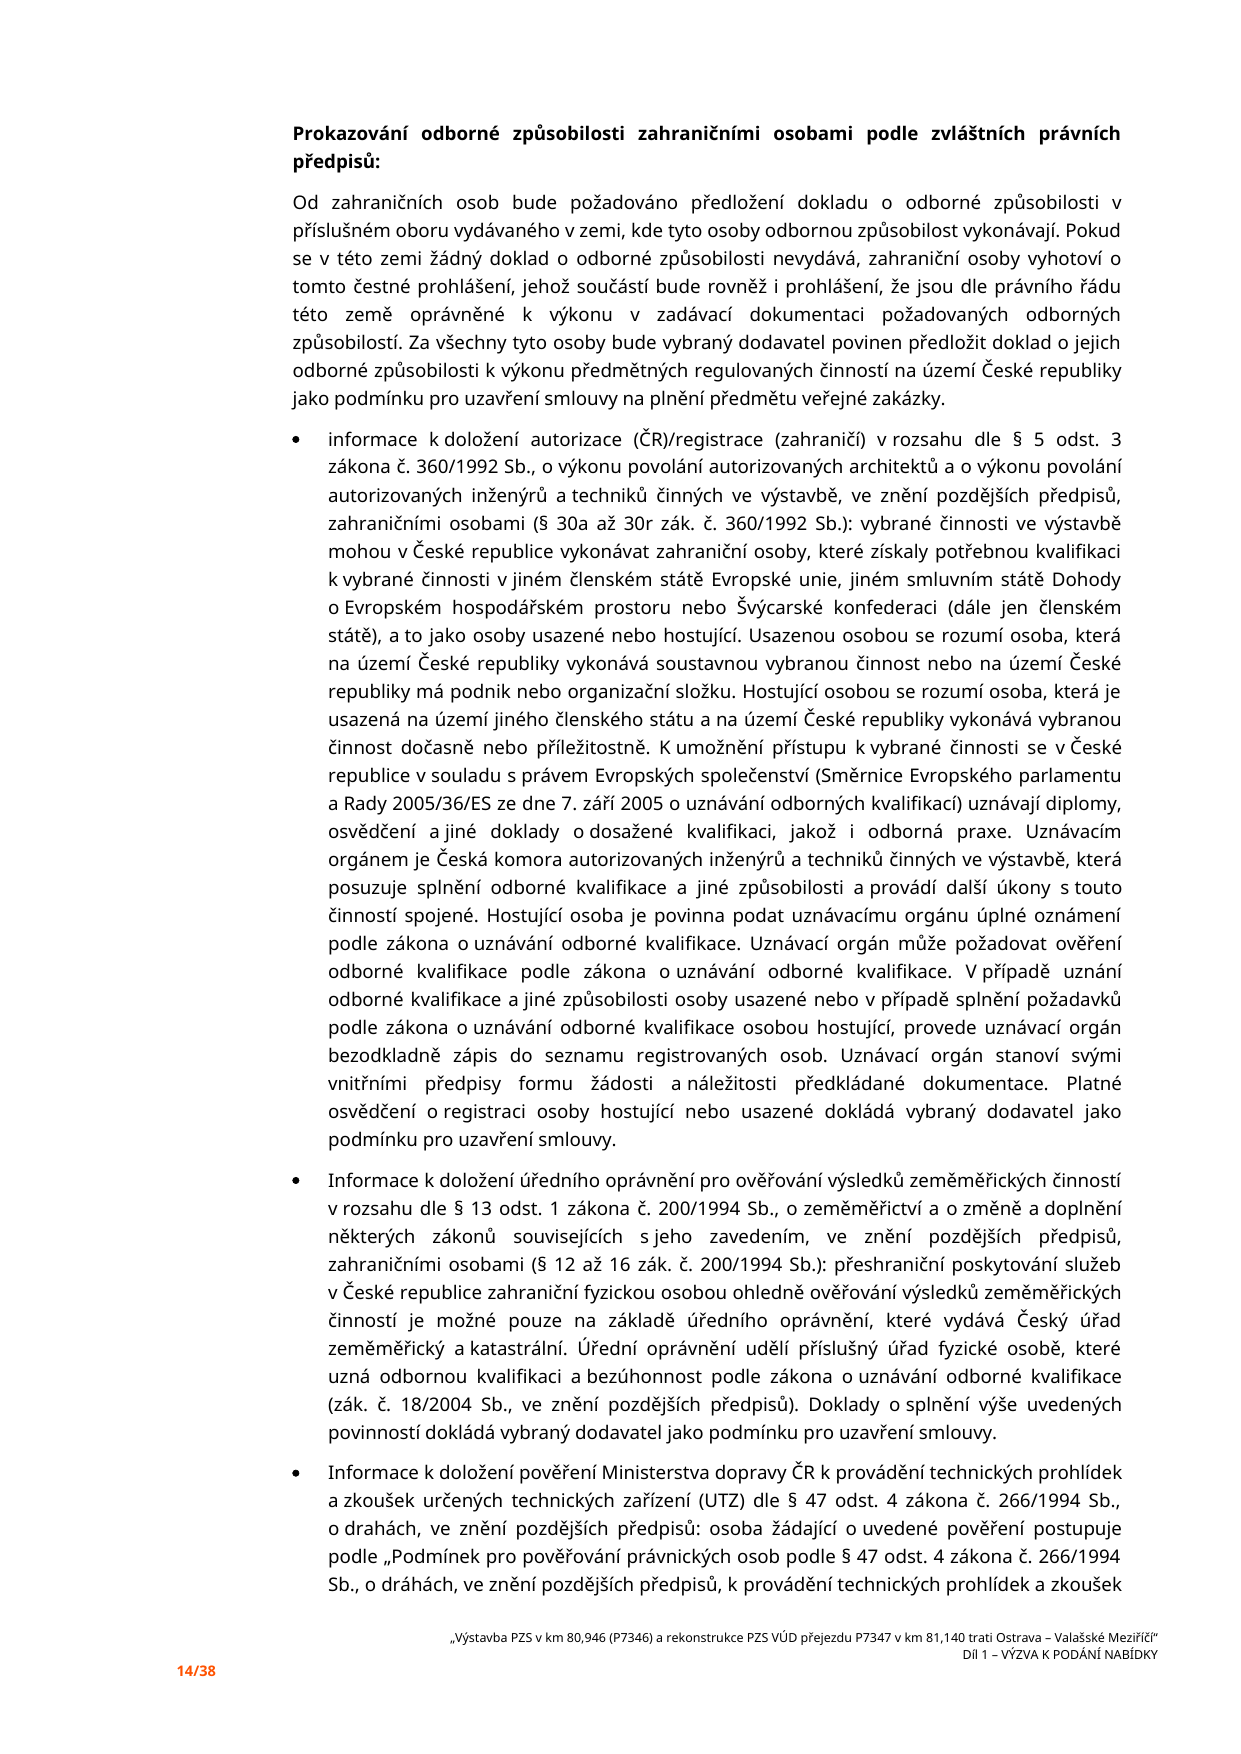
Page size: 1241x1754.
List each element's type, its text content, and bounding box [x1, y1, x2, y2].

text Informace k doložení úředního oprávnění pro ověřování výsledků zeměměřických činností v rozsahu dle § 13 odst. 1 zákona č. 200/1994 Sb., o zeměměřictví a o změně a doplnění některých zákonů souvisejících s jeho zavedením, ve znění pozdějších předpisů, zahraničními osobami (§ 12 až 16 zák. č. 200/1994 Sb.): přeshraniční poskytování služeb v České republice zahraniční fyzickou osobou ohledně ověřování výsledků zeměměřických činností je možné pouze na základě úředního oprávnění, které vydává Český úřad zeměměřický a katastrální. Úřední oprávnění udělí příslušný úřad fyzické osobě, které uzná odbornou kvalifikaci a bezúhonnost podle zákona o uznávání odborné kvalifikace (zák. č. 18/2004 Sb., ve znění pozdějších předpisů). Doklady o splnění výše uvedených povinností dokládá vybraný dodavatel jako podmínku pro uzavření smlouvy. [292, 1167, 1122, 1444]
text informace k doložení autorizace (ČR)/registrace (zahraničí) v rozsahu dle § 5 odst. 3 zákona č. 360/1992 Sb., o výkonu povolání autorizovaných architektů a o výkonu povolání autorizovaných inženýrů a techniků činných ve výstavbě, ve znění pozdějších předpisů, zahraničními osobami (§ 30a až 30r zák. č. 360/1992 Sb.): vybrané činnosti ve výstavbě mohou v České republice vykonávat zahraniční osoby, které získaly potřebnou kvalifikaci k vybrané činnosti v jiném členském státě Evropské unie, jiném smluvním státě Dohody o Evropském hospodářském prostoru nebo Švýcarské konfederaci (dále jen členském státě), a to jako osoby usazené nebo hostující. Usazenou osobou se rozumí osoba, která na území České republiky vykonává soustavnou vybranou činnost nebo na území České republiky má podnik nebo organizační složku. Hostující osobou se rozumí osoba, která je usazená na území jiného členského státu a na území České republiky vykonává vybranou činnost dočasně nebo příležitostně. K umožnění přístupu k vybrané činnosti se v České republice v souladu s právem Evropských společenství (Směrnice Evropského parlamentu a Rady 2005/36/ES ze dne 7. září 2005 o uznávání odborných kvalifikací) uznávají diplomy, osvědčení a jiné doklady o dosažené kvalifikaci, jakož i odborná praxe. Uznávacím orgánem je Česká komora autorizovaných inženýrů a techniků činných ve výstavbě, která posuzuje splnění odborné kvalifikace a jiné způsobilosti a provádí další úkony s touto činností spojené. Hostující osoba je povinna podat uznávacímu orgánu úplné oznámení podle zákona o uznávání odborné kvalifikace. Uznávací orgán může požadovat ověření odborné kvalifikace podle zákona o uznávání odborné kvalifikace. V případě uznání odborné kvalifikace a jiné způsobilosti osoby usazené nebo v případě splnění požadavků podle zákona o uznávání odborné kvalifikace osobou hostující, provede uznávací orgán bezodkladně zápis do seznamu registrovaných osob. Uznávací orgán stanoví svými vnitřními předpisy formu žádosti a náležitosti předkládané dokumentace. Platné osvědčení o registraci osoby hostující nebo usazené dokládá vybraný dodavatel jako podmínku pro uzavření smlouvy. [292, 426, 1122, 1152]
text Prokazování odborné způsobilosti zahraničními osobami podle zvláštních právních předpisů: [292, 121, 1122, 174]
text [292, 1459, 1122, 1597]
text Od zahraničních osob bude požadováno předložení dokladu o odborné způsobilosti v příslušném oboru vydávaného v zemi, kde tyto osoby odbornou způsobilost vykonávají. Pokud se v této zemi žádný doklad o odborné způsobilosti nevydává, zahraniční osoby vyhotoví o tomto čestné prohlášení, jehož součástí bude rovněž i prohlášení, že jsou dle právního řádu této země oprávněné k výkonu v zadávací dokumentaci požadovaných odborných způsobilostí. Za všechny tyto osoby bude vybraný dodavatel povinen předložit doklad o jejich odborné způsobilosti k výkonu předmětných regulovaných činností na území České republiky jako podmínku pro uzavření smlouvy na plnění předmětu veřejné zakázky. [292, 189, 1122, 411]
